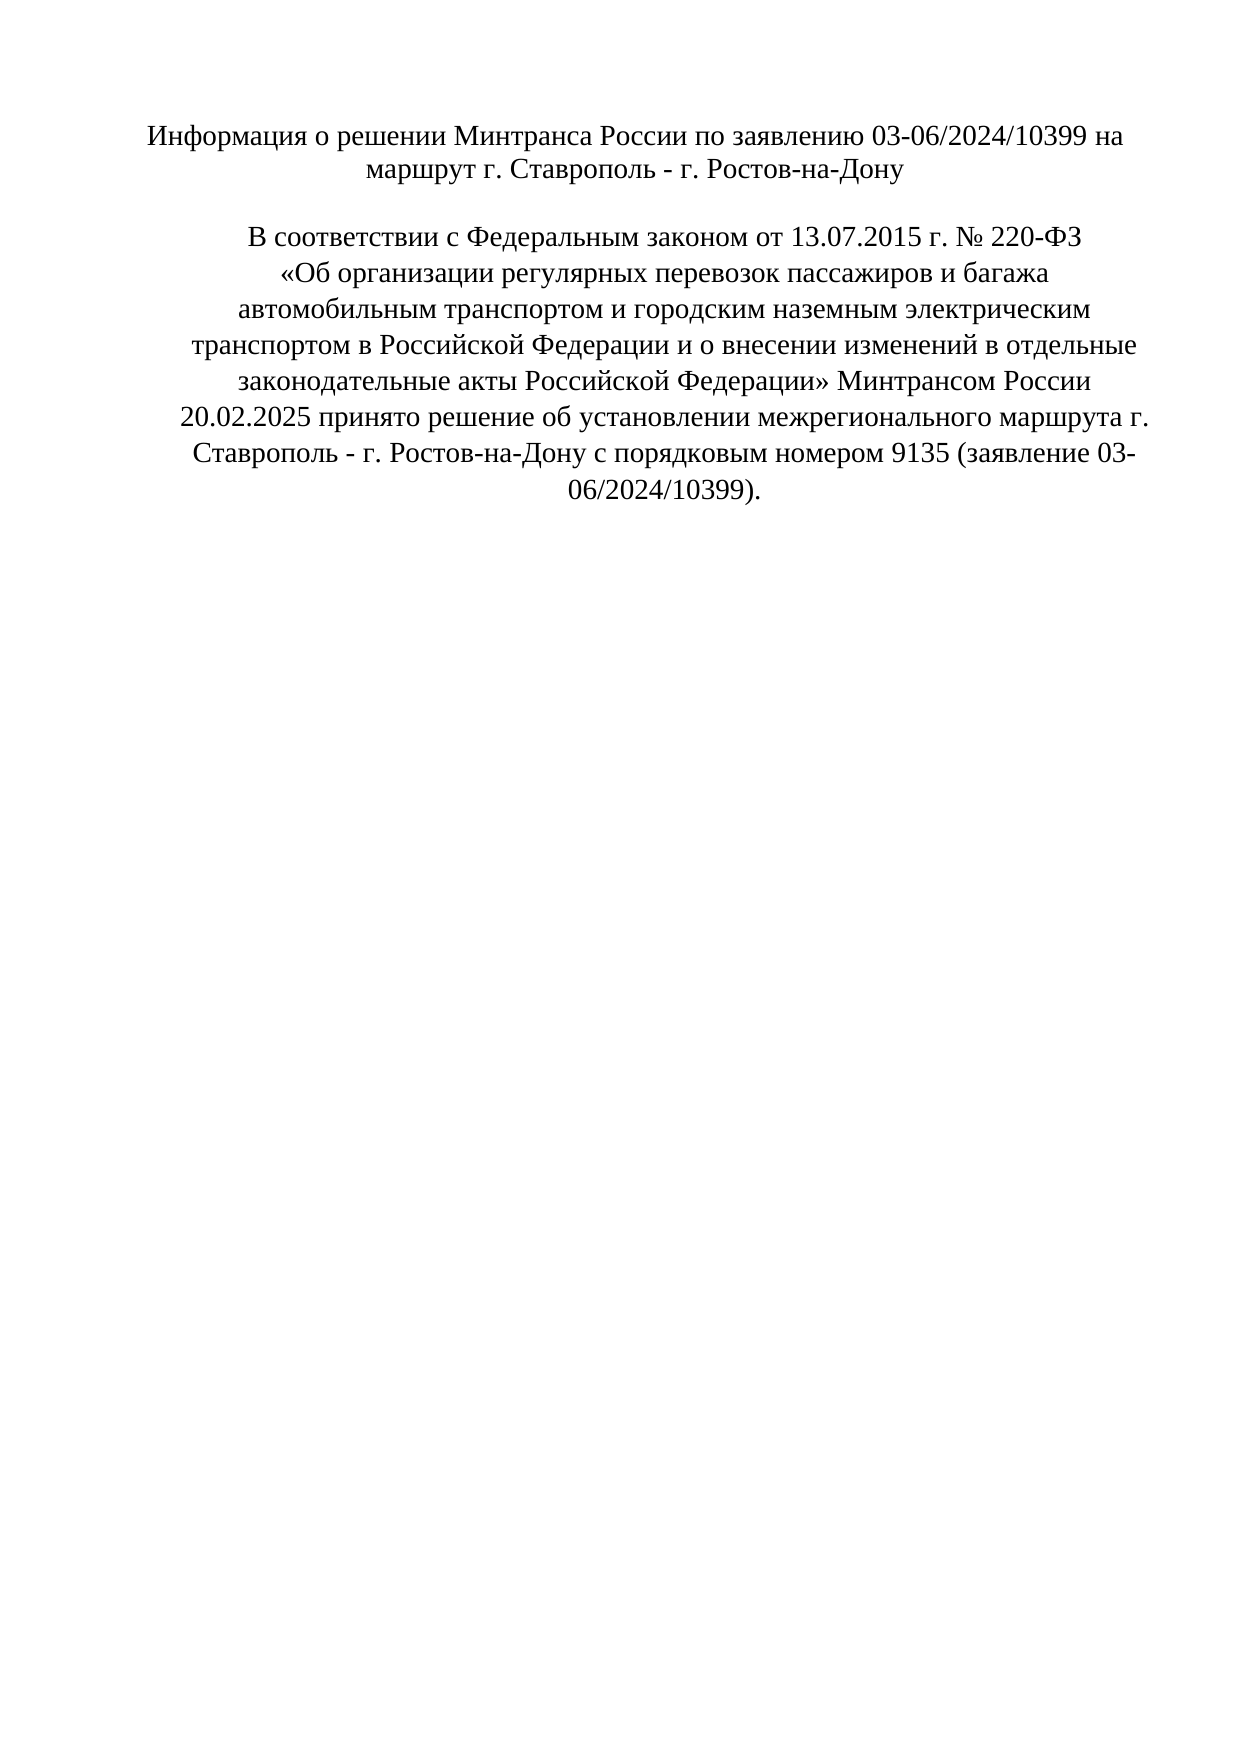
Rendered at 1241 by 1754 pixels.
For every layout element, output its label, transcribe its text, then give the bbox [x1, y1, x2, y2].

text Информация о решении Минтранса России по заявлению 03-06/2024/10399 на маршрут г. Ставрополь - г. Ростов-на-Дону [118, 118, 1152, 185]
text В соответствии с Федеральным законом от 13.07.2015 г. № 220-ФЗ «Об организации регулярных перевозок пассажиров и багажа автомобильным транспортом и городским наземным электрическим транспортом в Российской Федерации и о внесении изменений в отдельные законодательные акты Российской Федерации» Минтрансом России 20.02.2025 принято решение об установлении межрегионального маршрута г. Ставрополь - г. Ростов-на-Дону с порядковым номером 9135 (заявление 03-06/2024/10399). [177, 219, 1152, 505]
